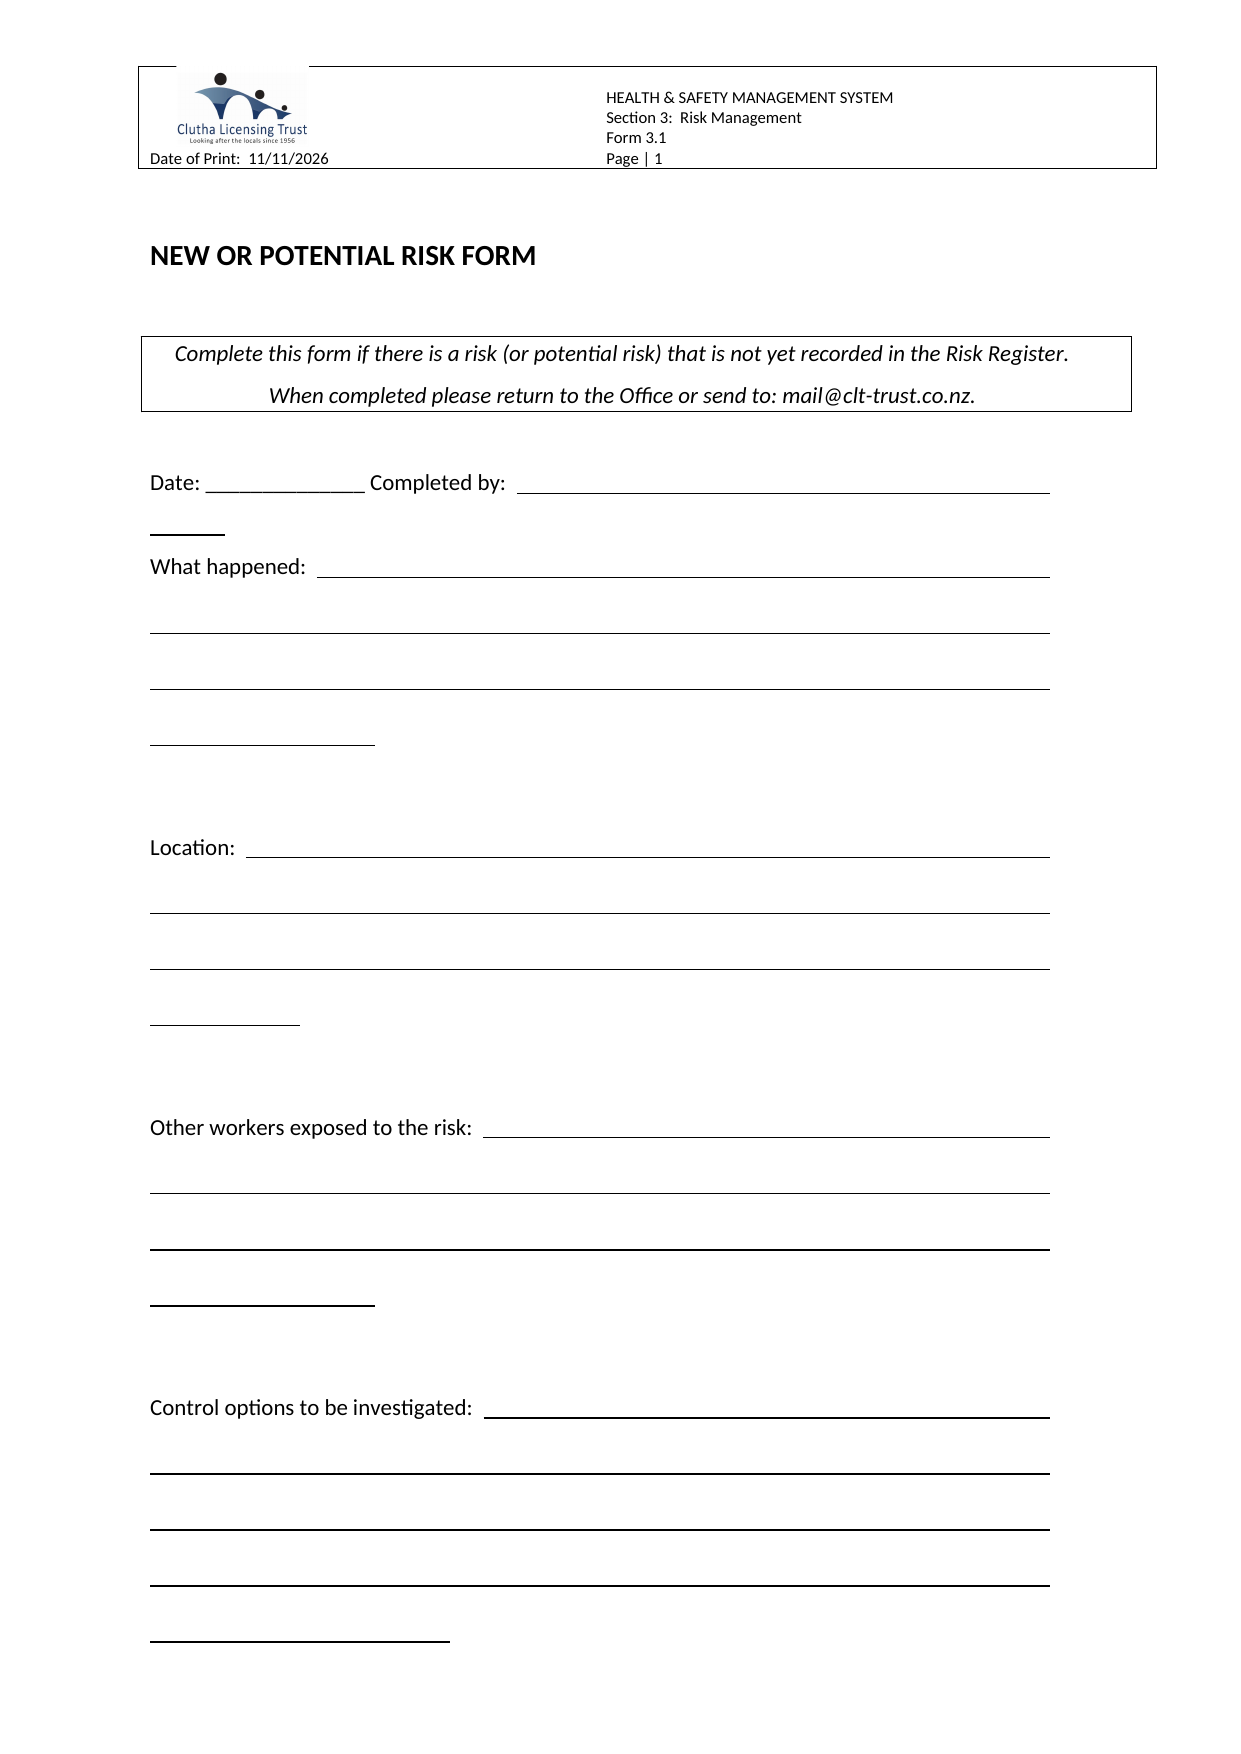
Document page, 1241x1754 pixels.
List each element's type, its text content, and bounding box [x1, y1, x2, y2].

text Date: ______________ Completed by: [150, 468, 1125, 538]
text Control options to be investigated: [150, 1393, 1125, 1645]
text Other workers exposed to the risk: [150, 1113, 1125, 1309]
picture [176, 66, 309, 147]
text Complete this form if there is a risk (or potential risk) that is not yet recorded in the Risk Register. [142, 337, 1131, 367]
subtitle NEW OR POTENTIAL RISK FORM [150, 237, 1125, 273]
text Location: [150, 833, 1125, 1029]
text What happened: [150, 552, 1125, 748]
text When completed please return to the Office or send to: mail@clt-trust.co.nz. [142, 378, 1131, 411]
